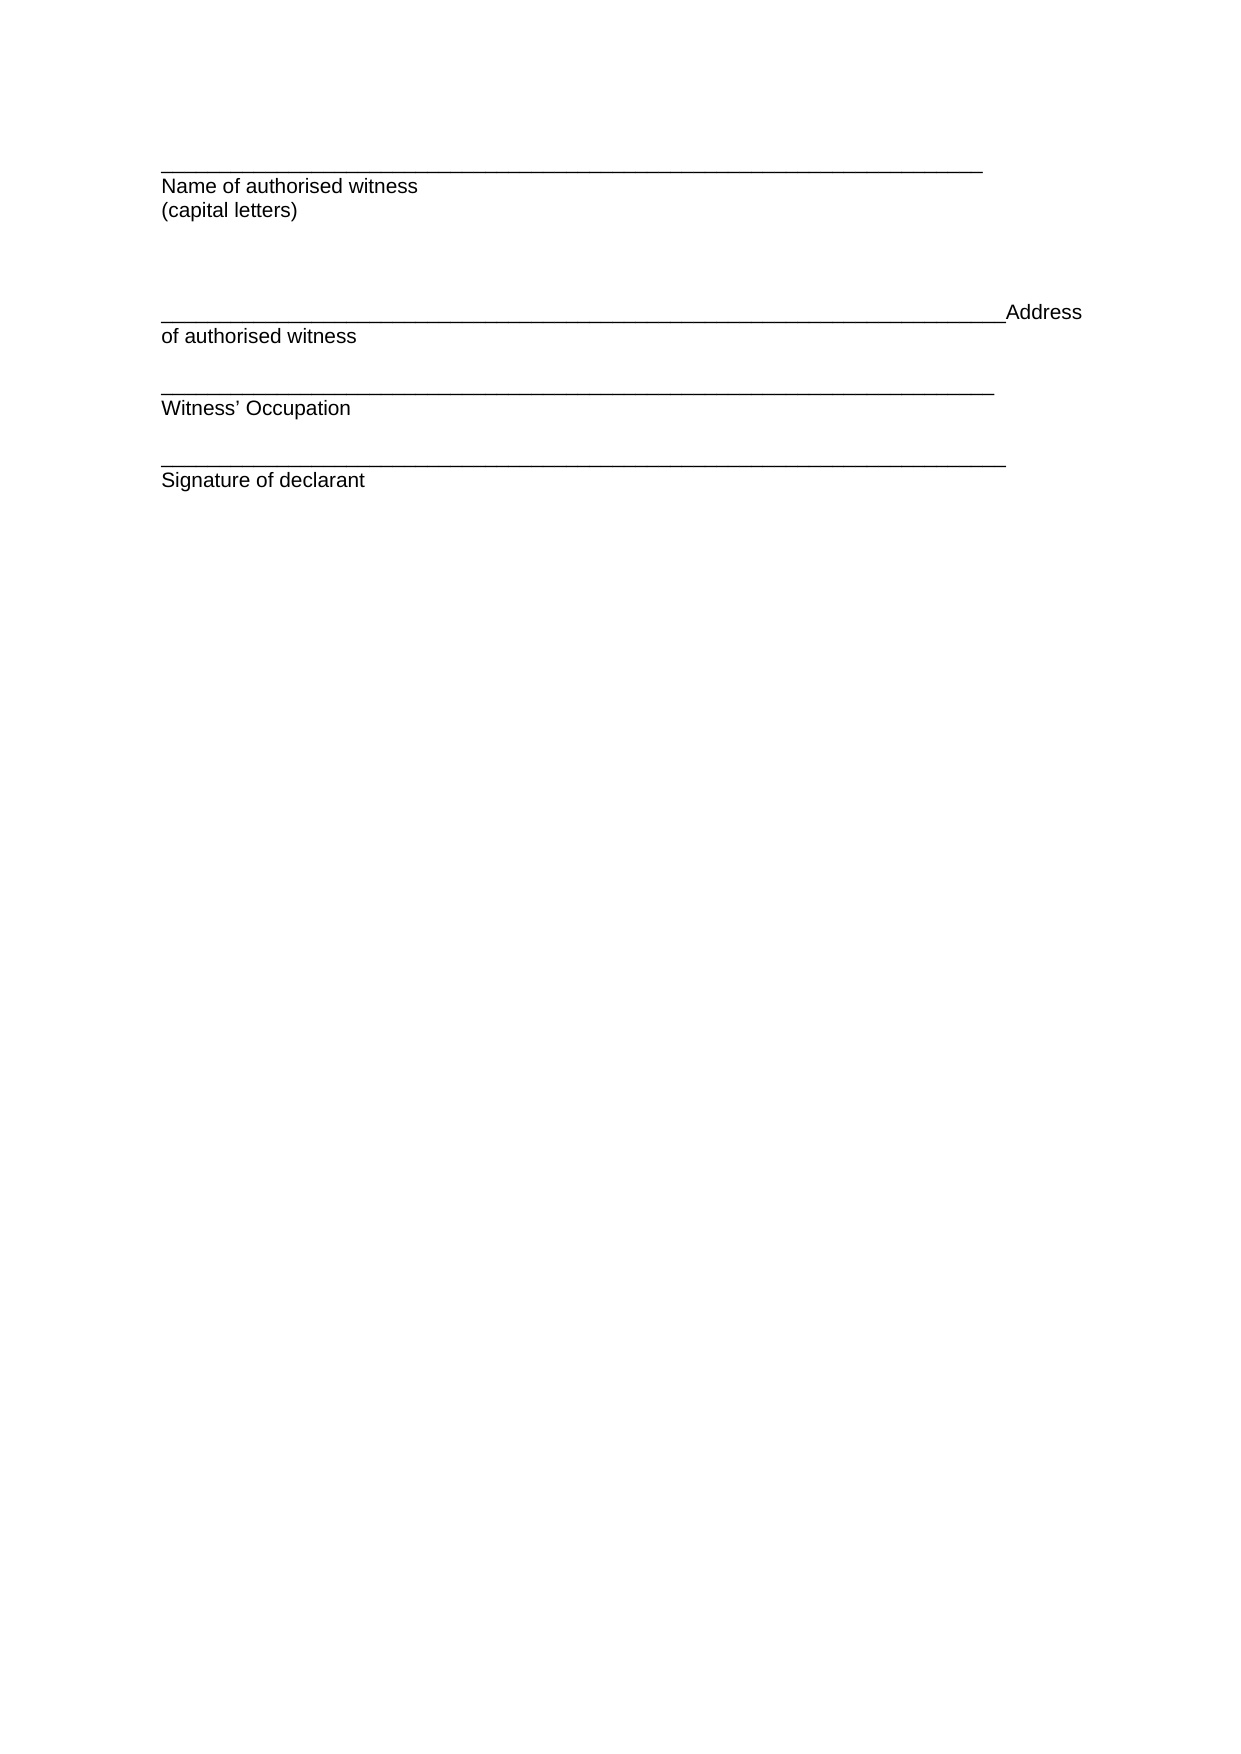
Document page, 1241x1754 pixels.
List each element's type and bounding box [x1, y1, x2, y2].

table_header [150, 150, 1113, 492]
